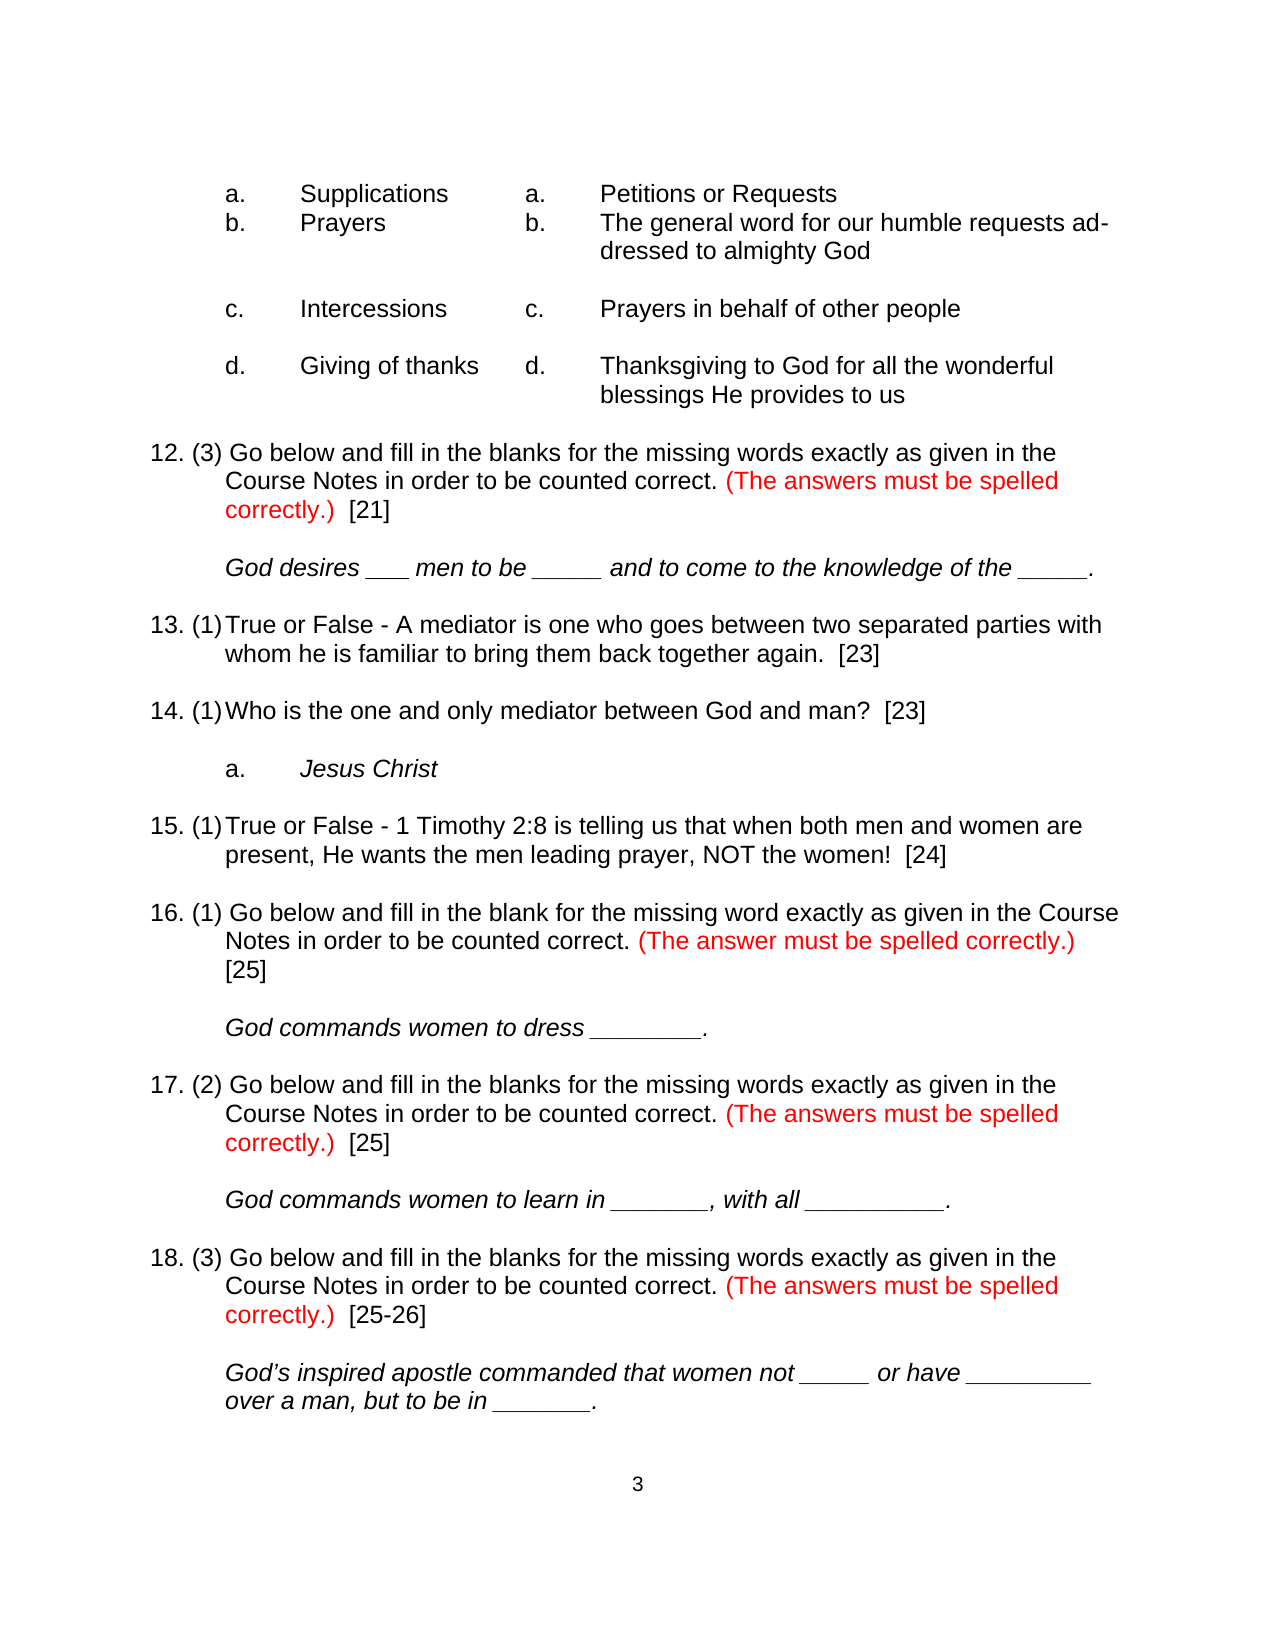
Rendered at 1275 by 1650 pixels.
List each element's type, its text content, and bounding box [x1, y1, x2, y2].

text God commands women to dress ________. [225, 1012, 1125, 1041]
text a. Jesus Christ [225, 754, 1125, 782]
text God’s inspired apostle commanded that women not _____ or have _________ over a man, but to be in _______. [225, 1357, 1125, 1415]
text 12. (3) Go below and fill in the blanks for the missing words exactly as given in the Course Notes in order to be counted correct. (The answers must be spelled correctly.) [21] [150, 437, 1125, 524]
text God commands women to learn in _______, with all __________. [225, 1185, 1125, 1214]
text God desires ___ men to be _____ and to come to the knowledge of the _____. [225, 552, 1125, 581]
text 13. (1) True or False - A mediator is one who goes between two separated parties with whom he is familiar to bring them back together again. [23] [150, 610, 1125, 667]
text 14. (1) Who is the one and only mediator between God and man? [23] [150, 696, 1125, 725]
text a. Supplications a. Petitions or Requests [225, 179, 1125, 207]
text d. Giving of thanks d. Thanksgiving to God for all the wonderful blessings He provides to us [225, 351, 1125, 409]
text 17. (2) Go below and fill in the blanks for the missing words exactly as given in the Course Notes in order to be counted correct. (The answers must be spelled correctly.) [25] [150, 1070, 1125, 1156]
text 15. (1) True or False - 1 Timothy 2:8 is telling us that when both men and women are present, He wants the men leading prayer, NOT the women! [24] [150, 811, 1125, 869]
text 18. (3) Go below and fill in the blanks for the missing words exactly as given in the Course Notes in order to be counted correct. (The answers must be spelled correctly.) [25-26] [150, 1242, 1125, 1329]
text c. Intercessions c. Prayers in behalf of other people [225, 294, 1125, 322]
text 16. (1) Go below and fill in the blank for the missing word exactly as given in the Course Notes in order to be counted correct. (The answer must be spelled correctly.) [25] [150, 897, 1125, 984]
text b. Prayers b. The general word for our humble requests addressed to almighty God [225, 207, 1125, 265]
